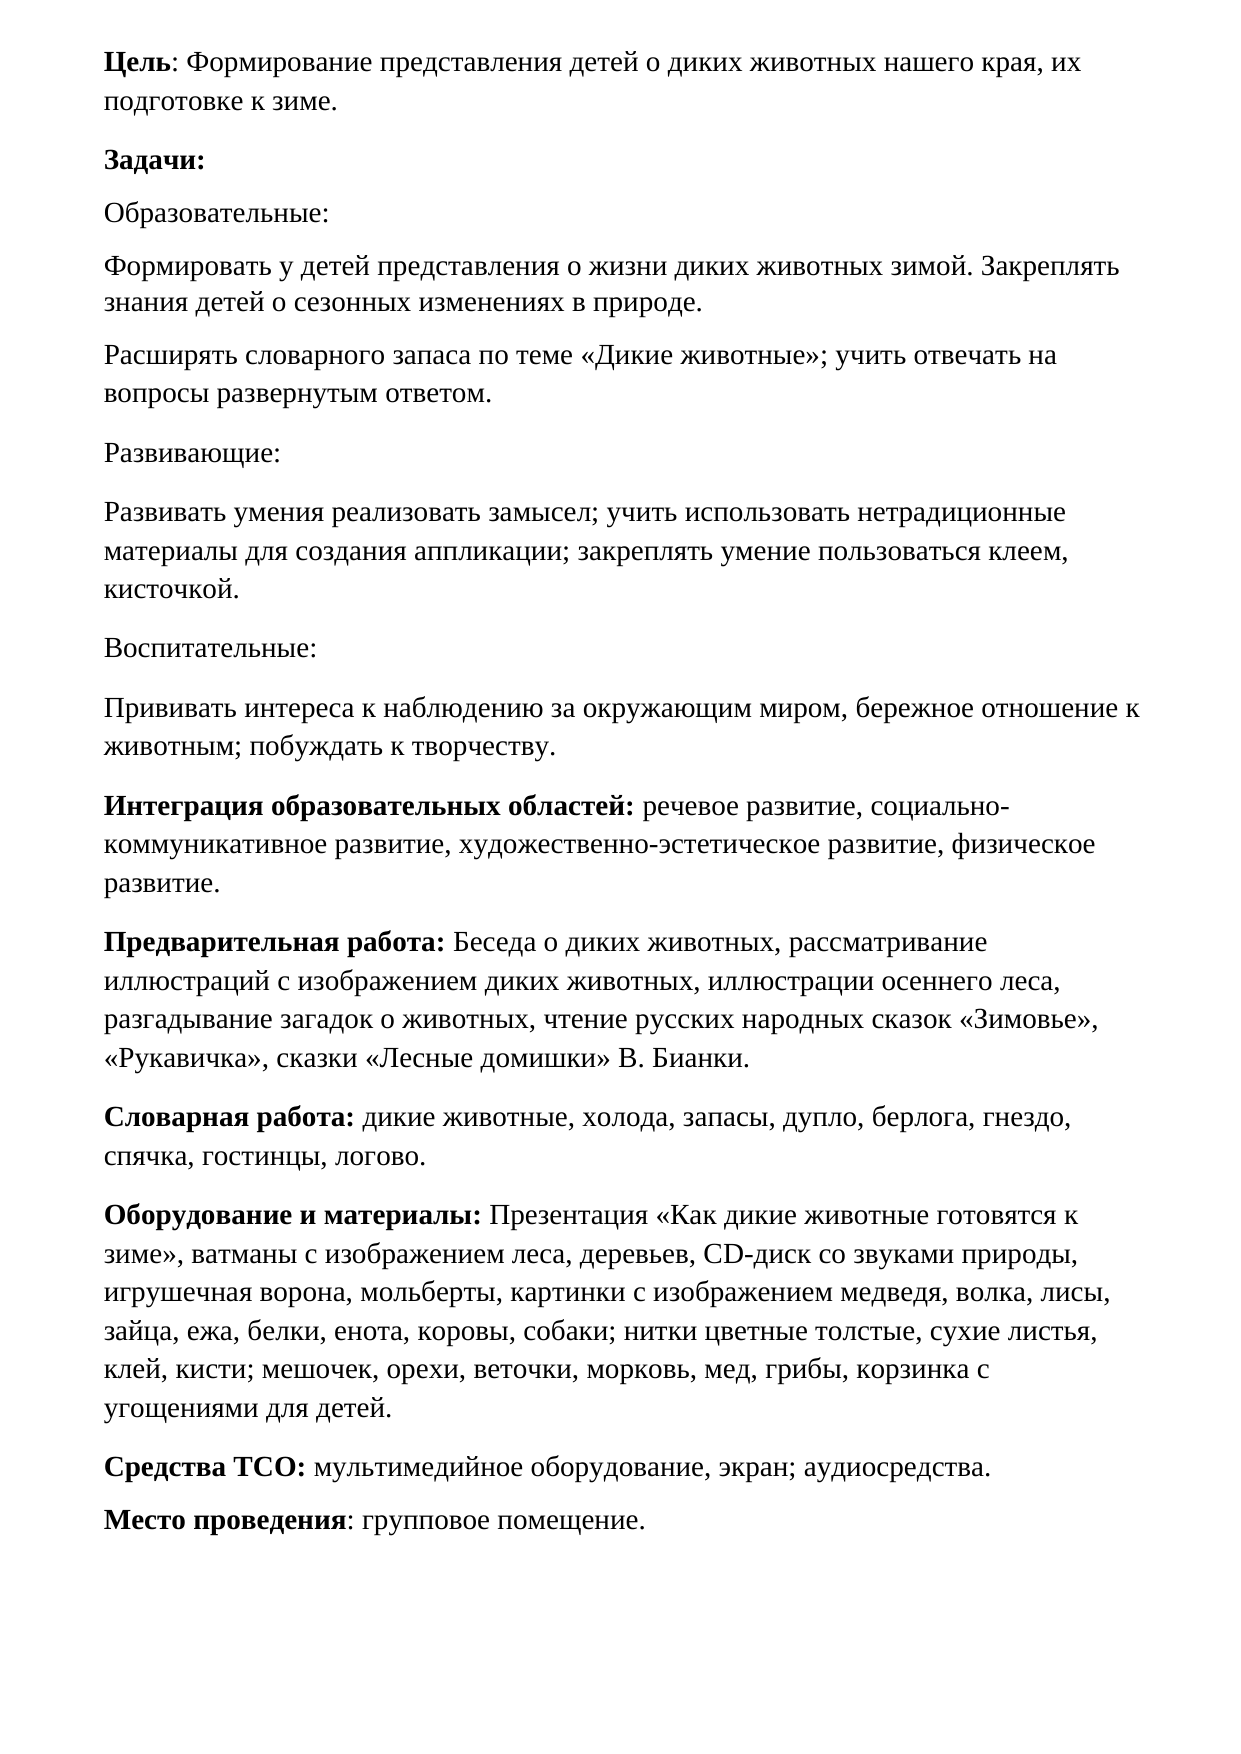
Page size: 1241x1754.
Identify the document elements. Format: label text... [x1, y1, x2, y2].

text Цель: Формирование представления детей о диких животных нашего края, их подготовке к зиме. [103, 44, 1152, 116]
text Задачи: [103, 142, 1152, 176]
text Интеграция образовательных областей: речевое развитие, социально-коммуникативное развитие, художественно-эстетическое развитие, физическое развитие. [103, 788, 1152, 898]
text Место проведения: групповое помещение. [103, 1502, 1152, 1536]
text Предварительная работа: Беседа о диких животных, рассматривание иллюстраций с изображением диких животных, иллюстрации осеннего леса, разгадывание загадок о животных, чтение русских народных сказок «Зимовье», «Рукавичка», сказки «Лесные домишки» В. Бианки. [103, 924, 1152, 1073]
text Оборудование и материалы: Презентация «Как дикие животные готовятся к зиме», ватманы с изображением леса, деревьев, СD-диск со звуками природы, игрушечная ворона, мольберты, картинки с изображением медведя, волка, лисы, зайца, ежа, белки, енота, коровы, собаки; нитки цветные толстые, сухие листья, клей, кисти; мешочек, орехи, веточки, морковь, мед, грибы, корзинка с угощениями для детей. [103, 1197, 1152, 1423]
text Расширять словарного запаса по теме «Дикие животные»; учить отвечать на вопросы развернутым ответом. [103, 337, 1152, 409]
text Формировать у детей представления о жизни диких животных зимой. Закреплять знания детей о сезонных изменениях в природе. [103, 248, 1152, 318]
text Развивать умения реализовать замысел; учить использовать нетрадиционные материалы для создания аппликации; закреплять умение пользоваться клеем, кисточкой. [103, 494, 1152, 605]
text Средства ТСО: мультимедийное оборудование, экран; аудиосредства. [103, 1449, 1152, 1483]
text Словарная работа: дикие животные, холода, запасы, дупло, берлога, гнездо, спячка, гостинцы, логово. [103, 1099, 1152, 1171]
text Образовательные: [103, 195, 1152, 229]
text Воспитательные: [103, 631, 1152, 664]
text Прививать интереса к наблюдению за окружающим миром, бережное отношение к животным; побуждать к творчеству. [103, 690, 1152, 762]
text Развивающие: [103, 435, 1152, 468]
